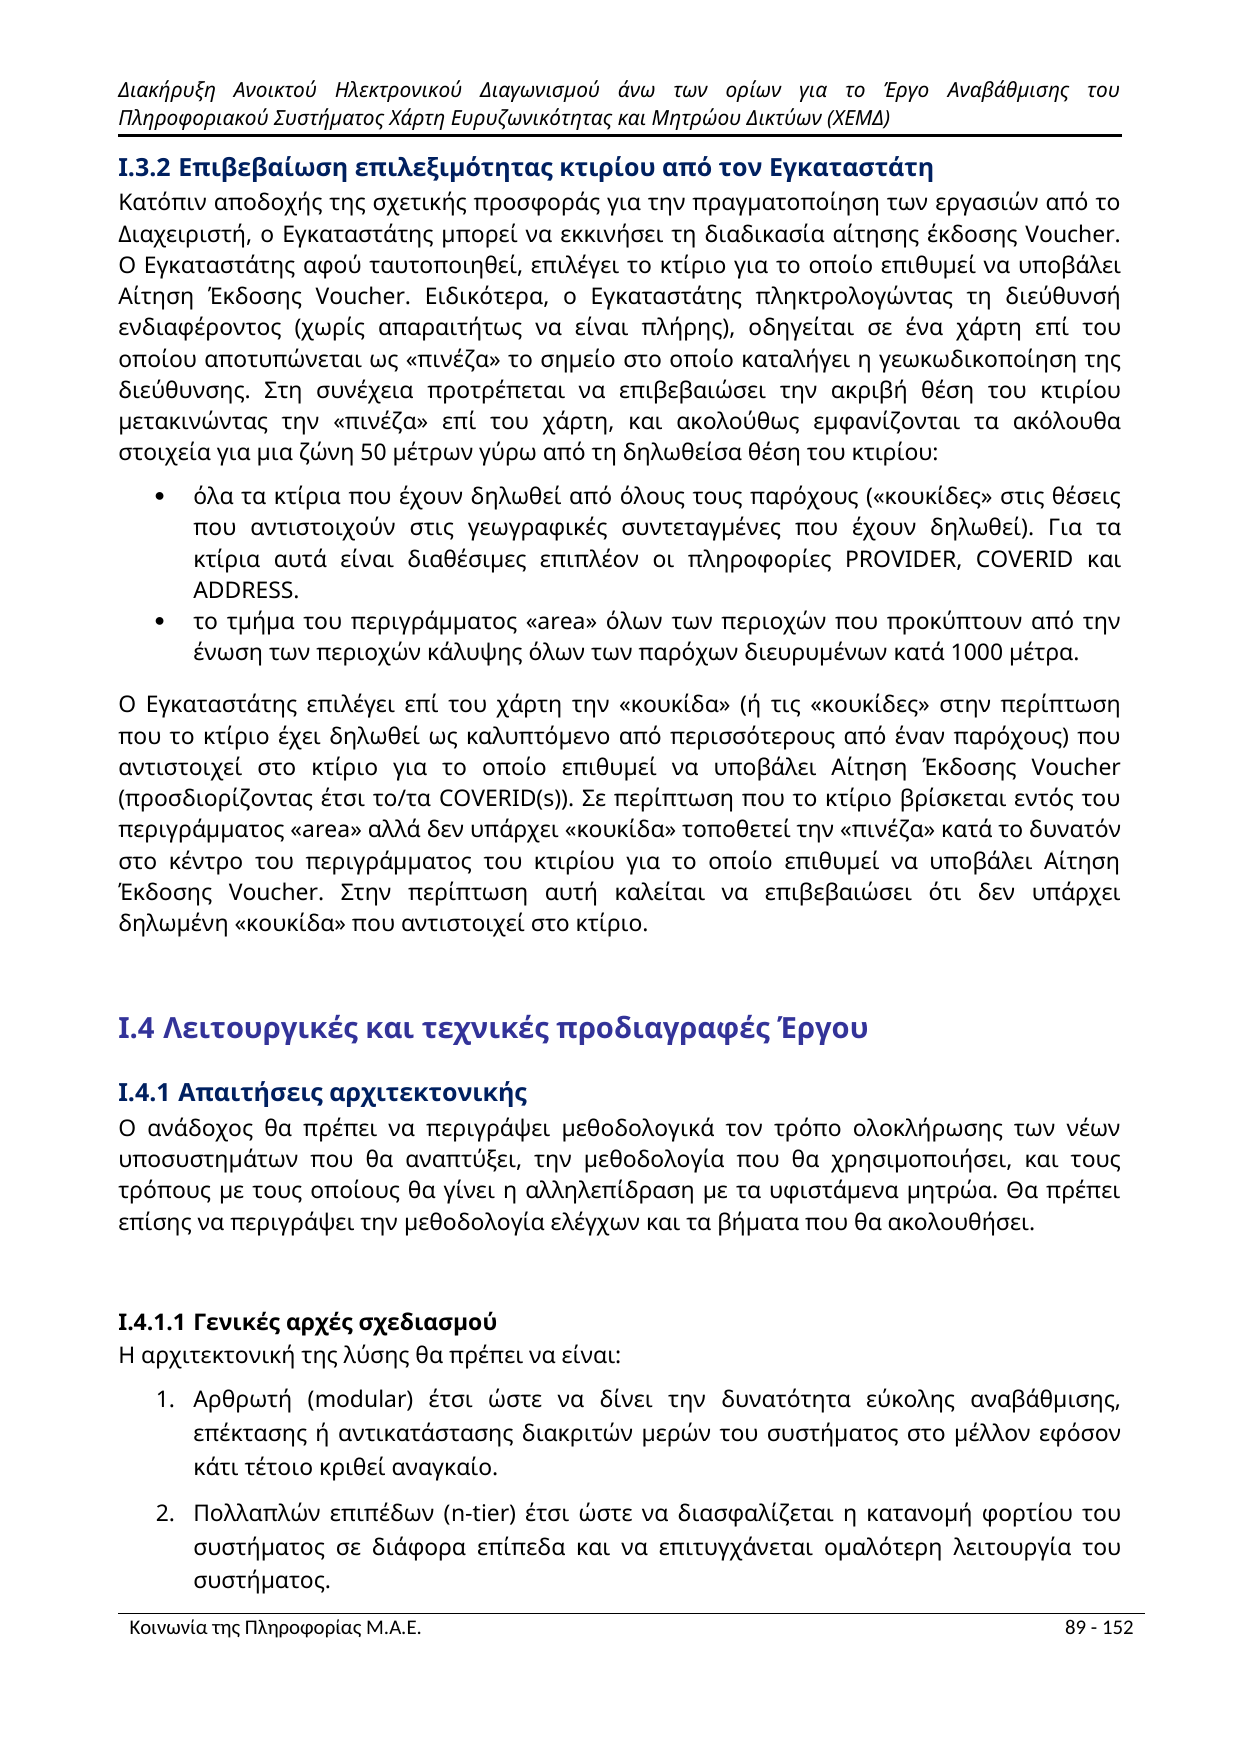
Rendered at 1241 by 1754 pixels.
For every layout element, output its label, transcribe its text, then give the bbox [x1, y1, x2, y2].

text Ο Εγκαταστάτης επιλέγει επί του χάρτη την «κουκίδα» (ή τις «κουκίδες» στην περίπτωση που το κτίριο έχει δηλωθεί ως καλυπτόμενο από περισσότερους από έναν παρόχους) που αντιστοιχεί στο κτίριο για το οποίο επιθυμεί να υποβάλει Αίτηση Έκδοσης Voucher (προσδιορίζοντας έτσι το/τα COVERID(s)). Σε περίπτωση που το κτίριο βρίσκεται εντός του περιγράμματος «area» αλλά δεν υπάρχει «κουκίδα» τοποθετεί την «πινέζα» κατά το δυνατόν στο κέντρο του περιγράμματος του κτιρίου για το οποίο επιθυμεί να υποβάλει Αίτηση Έκδοσης Voucher. Στην περίπτωση αυτή καλείται να επιβεβαιώσει ότι δεν υπάρχει δηλωμένη «κουκίδα» που αντιστοιχεί στο κτίριο. [118, 688, 1122, 938]
list όλα τα κτίρια που έχουν δηλωθεί από όλους τους παρόχους («κουκίδες» στις θέσεις που αντιστοιχούν στις γεωγραφικές συντεταγμένες που έχουν δηλωθεί). Για τα κτίρια αυτά είναι διαθέσιμες επιπλέον οι πληροφορίες PROVIDER, COVERID και ADDRESS. [156, 480, 1122, 605]
text Κατόπιν αποδοχής της σχετικής προσφοράς για την πραγματοποίηση των εργασιών από το Διαχειριστή, ο Εγκαταστάτης μπορεί να εκκινήσει τη διαδικασία αίτησης έκδοσης Voucher. Ο Εγκαταστάτης αφού ταυτοποιηθεί, επιλέγει το κτίριο για το οποίο επιθυμεί να υποβάλει Αίτηση Έκδοσης Voucher. Ειδικότερα, ο Εγκαταστάτης πληκτρολογώντας τη διεύθυνσή ενδιαφέροντος (χωρίς απαραιτήτως να είναι πλήρης), οδηγείται σε ένα χάρτη επί του οποίου αποτυπώνεται ως «πινέζα» το σημείο στο οποίο καταλήγει η γεωκωδικοποίηση της διεύθυνσης. Στη συνέχεια προτρέπεται να επιβεβαιώσει την ακριβή θέση του κτιρίου μετακινώντας την «πινέζα» επί του χάρτη, και ακολούθως εμφανίζονται τα ακόλουθα στοιχεία για μια ζώνη 50 μέτρων γύρω από τη δηλωθείσα θέση του κτιρίου: [118, 186, 1122, 468]
text Η αρχιτεκτονική της λύσης θα πρέπει να είναι: [118, 1339, 1122, 1371]
list Αρθρωτή (modular) έτσι ώστε να δίνει την δυνατότητα εύκολης αναβάθμισης, επέκτασης ή αντικατάστασης διακριτών μερών του συστήματος στο μέλλον εφόσον κάτι τέτοιο κριθεί αναγκαίο. [156, 1383, 1122, 1482]
text Ο ανάδοχος θα πρέπει να περιγράψει μεθοδολογικά τον τρόπο ολοκλήρωσης των νέων υποσυστημάτων που θα αναπτύξει, την μεθοδολογία που θα χρησιμοποιήσει, και τους τρόπους με τους οποίους θα γίνει η αλληλεπίδραση με τα υφιστάμενα μητρώα. Θα πρέπει επίσης να περιγράψει την μεθοδολογία ελέγχων και τα βήματα που θα ακολουθήσει. [118, 1112, 1122, 1237]
subtitle Λειτουργικές και τεχνικές προδιαγραφές Έργου [118, 1007, 1122, 1047]
subtitle Επιβεβαίωση επιλεξιμότητας κτιρίου από τον Εγκαταστάτη [118, 149, 1122, 184]
list το τμήμα του περιγράμματος «area» όλων των περιοχών που προκύπτουν από την ένωση των περιοχών κάλυψης όλων των παρόχων διευρυμένων κατά 1000 μέτρα. [156, 605, 1122, 668]
list Πολλαπλών επιπέδων (n-tier) έτσι ώστε να διασφαλίζεται η κατανομή φορτίου του συστήματος σε διάφορα επίπεδα και να επιτυγχάνεται ομαλότερη λειτουργία του συστήματος. [156, 1497, 1122, 1596]
subtitle Απαιτήσεις αρχιτεκτονικής [118, 1075, 1122, 1109]
subtitle Γενικές αρχές σχεδιασμού [118, 1306, 1122, 1337]
